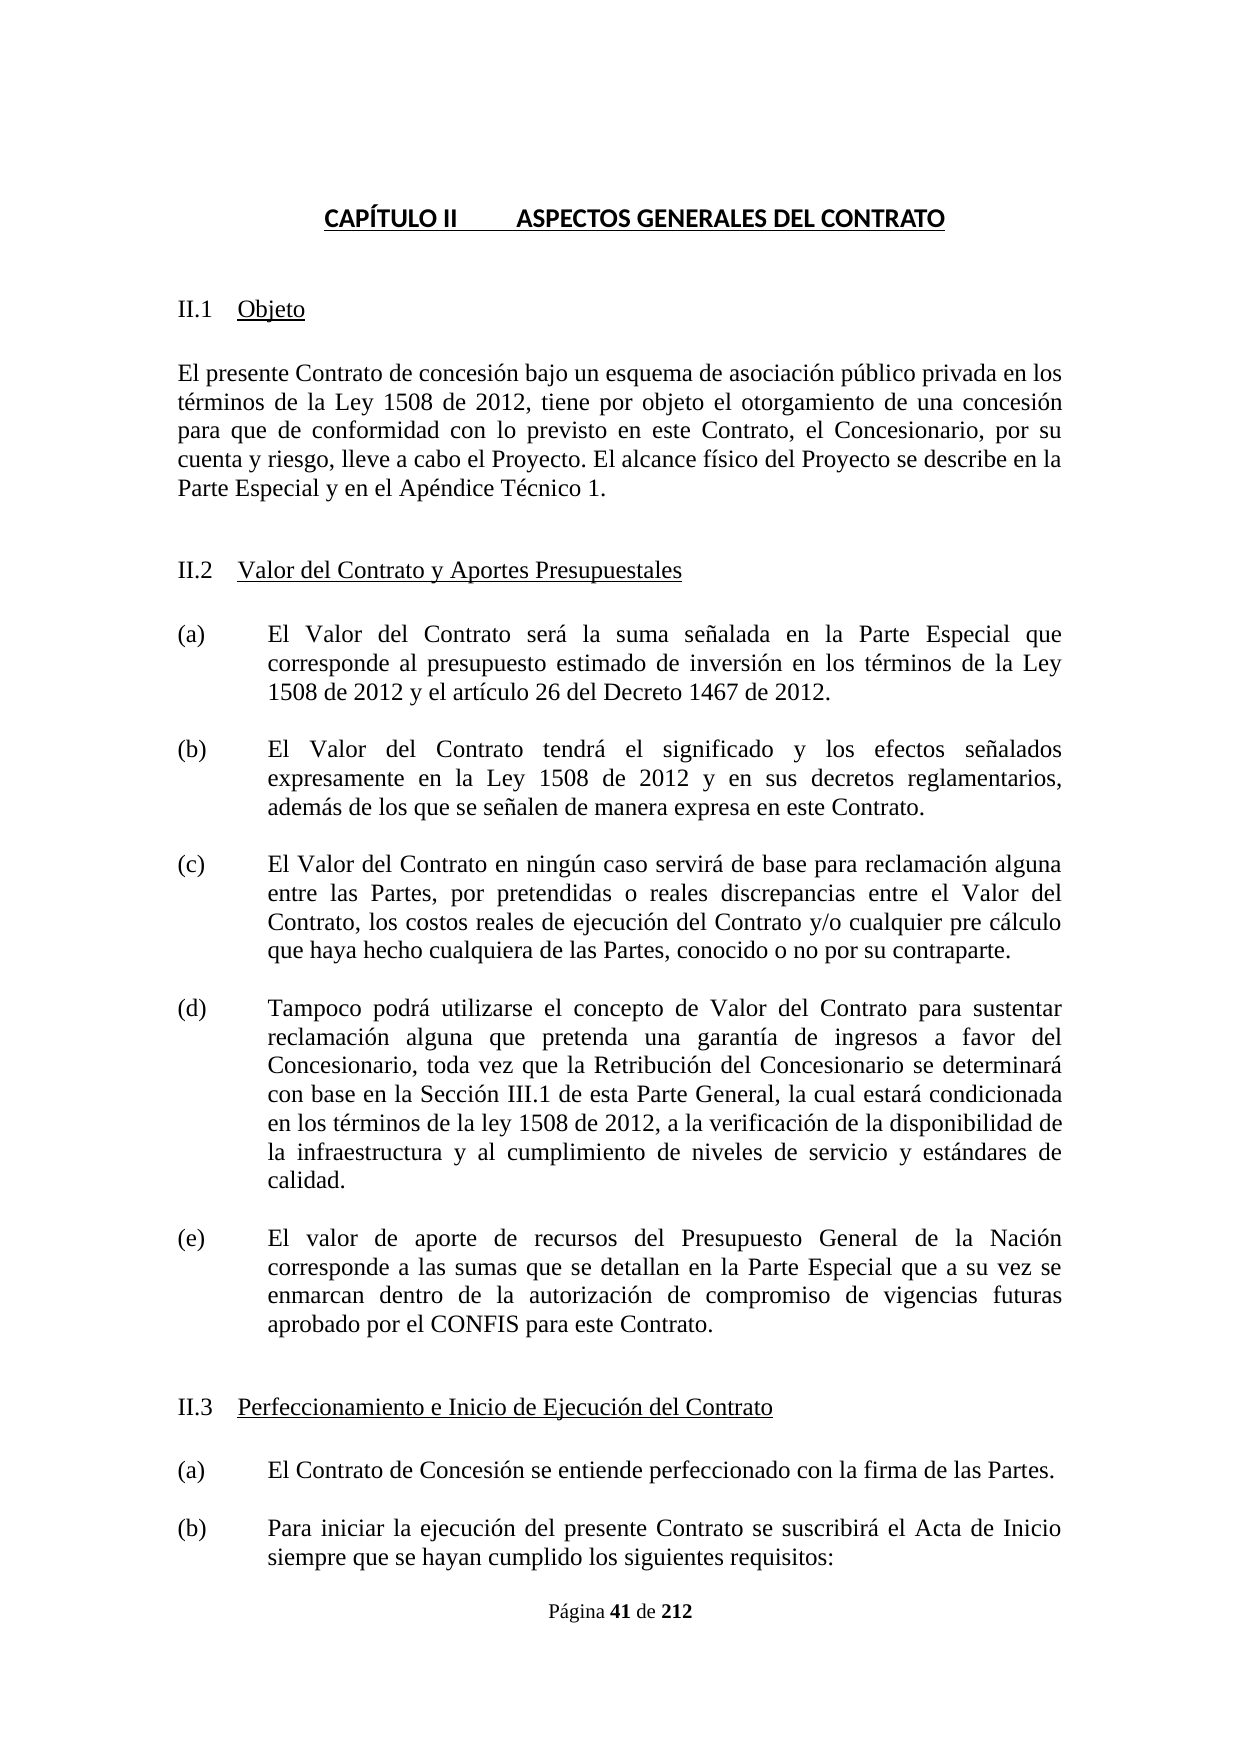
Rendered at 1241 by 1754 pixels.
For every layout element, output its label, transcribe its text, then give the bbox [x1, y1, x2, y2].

text Tampoco podrá utilizarse el concepto de Valor del Contrato para sustentar reclamación alguna que pretenda una garantía de ingresos a favor del Concesionario, toda vez que la Retribución del Concesionario se determinará con base en la Sección 3.1 de esta Parte General, la cual estará condicionada en los términos de la ley 1508 de 2012, a la verificación de la disponibilidad de la infraestructura y al cumplimiento de niveles de servicio y estándares de calidad. [177, 993, 1063, 1194]
text El Valor del Contrato en ningún caso servirá de base para reclamación alguna entre las Partes, por pretendidas o reales discrepancias entre el Valor del Contrato, los costos reales de ejecución del Contrato y/o cualquier pre cálculo que haya hecho cualquiera de las Partes, conocido o no por su contraparte. [177, 849, 1063, 964]
subtitle Perfeccionamiento e Inicio de Ejecución del Contrato [177, 1392, 1063, 1421]
text El valor de aporte de recursos del Presupuesto General de la Nación corresponde a las sumas que se detallan en la Parte Especial que a su vez se enmarcan dentro de la autorización de compromiso de vigencias futuras aprobado por el CONFIS para este Contrato. [177, 1223, 1063, 1338]
text El Contrato de Concesión se entiende perfeccionado con la firma de las Partes. [177, 1456, 1063, 1484]
text Para iniciar la ejecución del presente Contrato se suscribirá el Acta de Inicio siempre que se hayan cumplido los siguientes requisitos: [177, 1513, 1063, 1571]
subtitle Valor del Contrato y Aportes Presupuestales [177, 556, 1063, 584]
subtitle ASPECTOS GENERALES DEL CONTRATO [207, 201, 1063, 234]
text El Valor del Contrato será la suma señalada en la Parte Especial que corresponde al presupuesto estimado de inversión en los términos de la Ley 1508 de 2012 y el artículo 26 del Decreto 1467 de 2012. [177, 619, 1063, 706]
text El presente Contrato de concesión bajo un esquema de asociación público privada en los términos de la Ley 1508 de 2012, tiene por objeto el otorgamiento de una concesión para que de conformidad con lo previsto en este Contrato, el Concesionario, por su cuenta y riesgo, lleve a cabo el Proyecto. El alcance físico del Proyecto se describe en la Parte Especial y en el Apéndice Técnico 1. [177, 358, 1063, 502]
subtitle Objeto [177, 294, 1063, 323]
text El Valor del Contrato tendrá el significado y los efectos señalados expresamente en la Ley 1508 de 2012 y en sus decretos reglamentarios, además de los que se señalen de manera expresa en este Contrato. [177, 734, 1063, 821]
